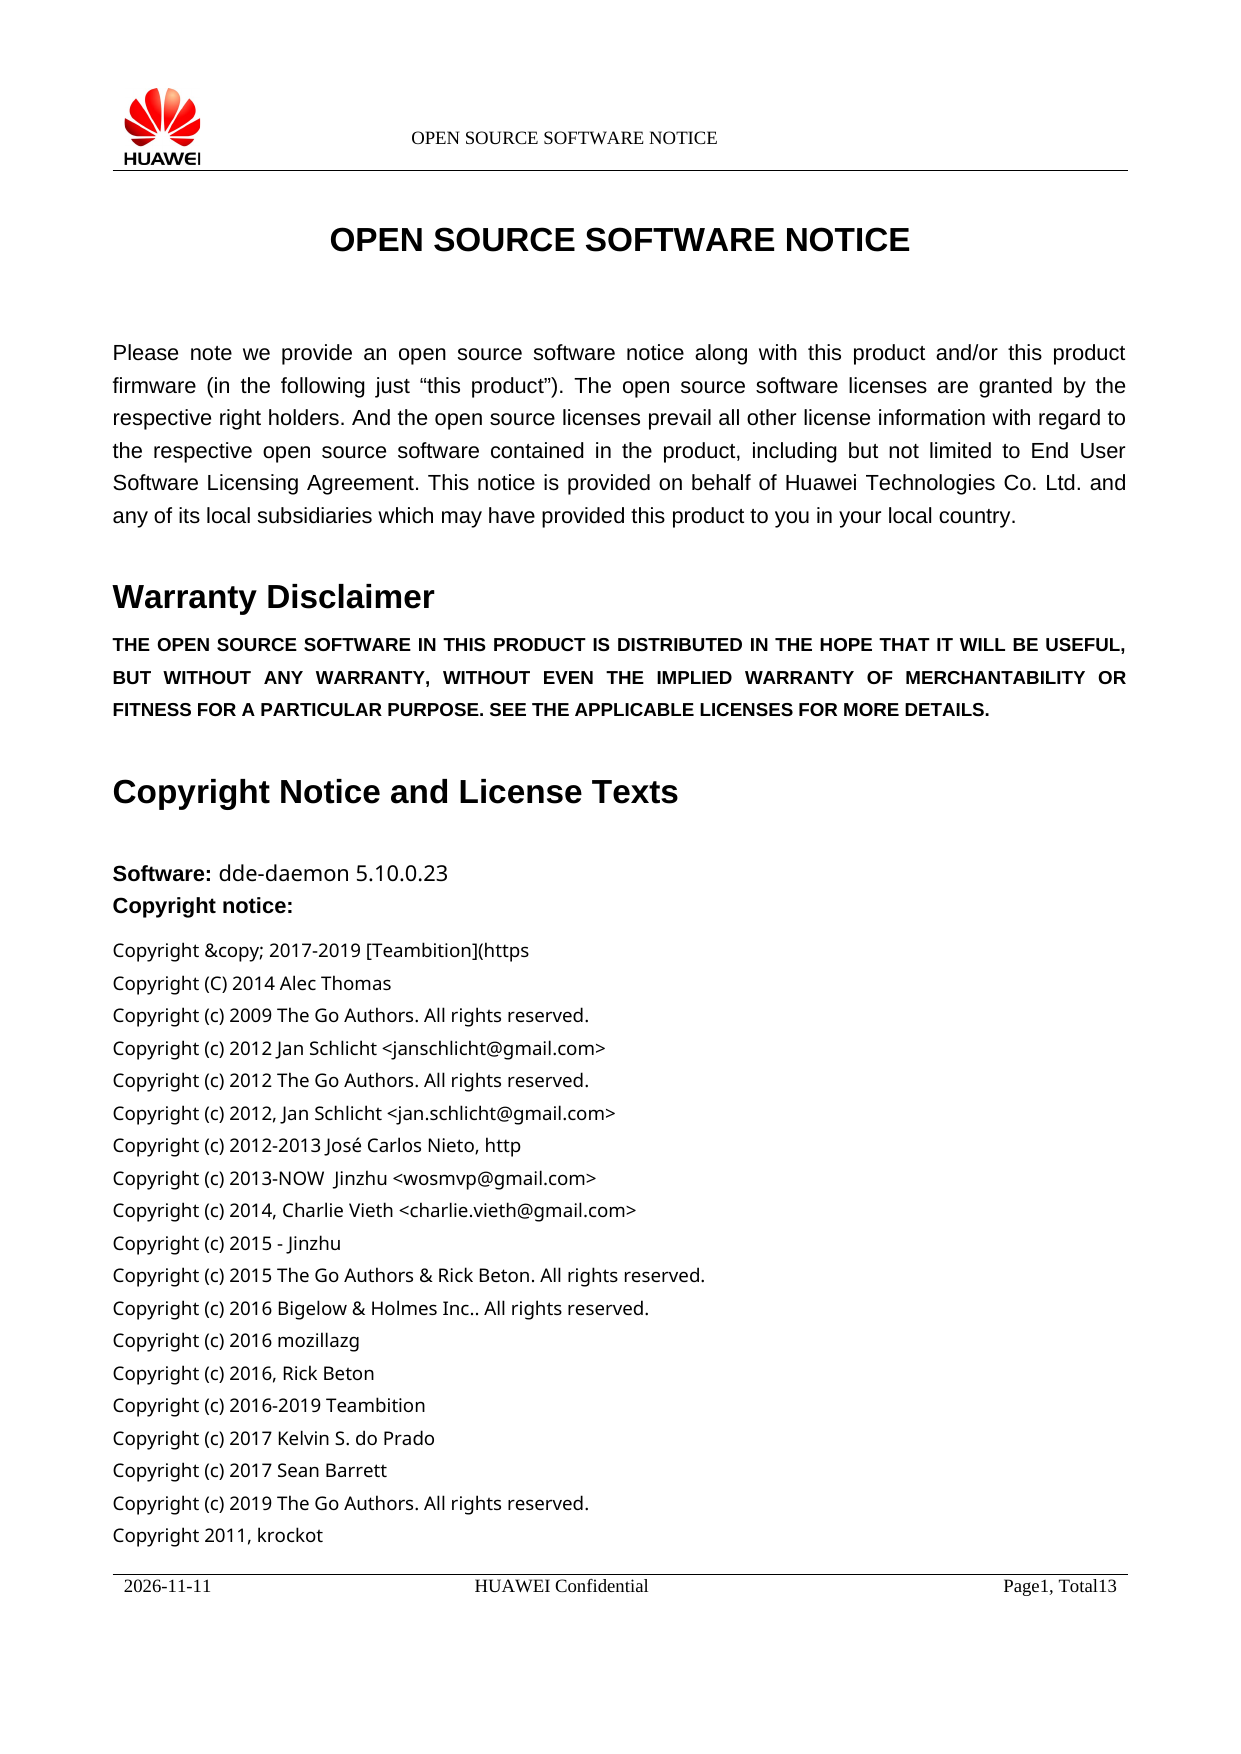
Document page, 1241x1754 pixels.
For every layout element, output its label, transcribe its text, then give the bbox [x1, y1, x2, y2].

text Copyright (c) 2015 - Jinzhu [112, 1226, 1128, 1259]
text Copyright (c) 2009 The Go Authors. All rights reserved. [112, 999, 1128, 1031]
text Copyright (c) 2017 Sean Barrett [112, 1454, 1128, 1486]
text Please note we provide an open source software notice along with this product and/or this product firmware (in the following just “this product”). The open source software licenses are granted by the respective right holders. And the open source licenses prevail all other license information with regard to the respective open source software contained in the product, including but not limited to End User Software Licensing Agreement. This notice is provided on behalf of Huawei Technologies Co. Ltd. and any of its local subsidiaries which may have provided this product to you in your local country. [112, 336, 1128, 531]
text Copyright (c) 2017 Kelvin S. do Prado [112, 1421, 1128, 1454]
text Copyright (c) 2014, Charlie Vieth <charlie.vieth@gmail.com> [112, 1194, 1128, 1226]
text Copyright (c) 2016, Rick Beton [112, 1356, 1128, 1389]
text Copyright (C) 2014 Alec Thomas [112, 966, 1128, 999]
text Copyright (c) 2015 The Go Authors & Rick Beton. All rights reserved. [112, 1259, 1128, 1291]
text Warranty Disclaimer [112, 564, 1128, 629]
text Copyright (c) 2012 The Go Authors. All rights reserved. [112, 1064, 1128, 1096]
text Copyright notice: [112, 889, 1128, 921]
text Copyright (c) 2019 The Go Authors. All rights reserved. [112, 1486, 1128, 1519]
text Copyright Notice and License Texts [112, 759, 1128, 824]
text Copyright (c) 2012, Jan Schlicht <jan.schlicht@gmail.com> [112, 1096, 1128, 1129]
picture [124, 88, 201, 165]
text Copyright (c) 2016-2019 Teambition [112, 1389, 1128, 1421]
text OPEN SOURCE SOFTWARE NOTICE [112, 206, 1128, 271]
text Copyright (c) 2012 Jan Schlicht <janschlicht@gmail.com> [112, 1031, 1128, 1064]
text Copyright (c) 2012-2013 José Carlos Nieto, http [112, 1129, 1128, 1161]
text Copyright 2011, krockot [112, 1519, 1128, 1551]
title Software: dde-daemon 5.10.0.23 [112, 856, 1128, 889]
text Copyright &copy; 2017-2019 [Teambition](https [112, 934, 1128, 966]
text Copyright (c) 2016 mozillazg [112, 1324, 1128, 1356]
text Copyright (c) 2013-NOW Jinzhu <wosmvp@gmail.com> [112, 1161, 1128, 1194]
text Copyright (c) 2016 Bigelow & Holmes Inc.. All rights reserved. [112, 1291, 1128, 1324]
text The open source software in this product is distributed in the hope that it will be useful, but WITHOUT ANY WARRANTY, without even the implied warranty of MERCHANTABILITY or FITNESS FOR A PARTICULAR PURPOSE. See the applicable licenses for more details. [112, 629, 1128, 726]
